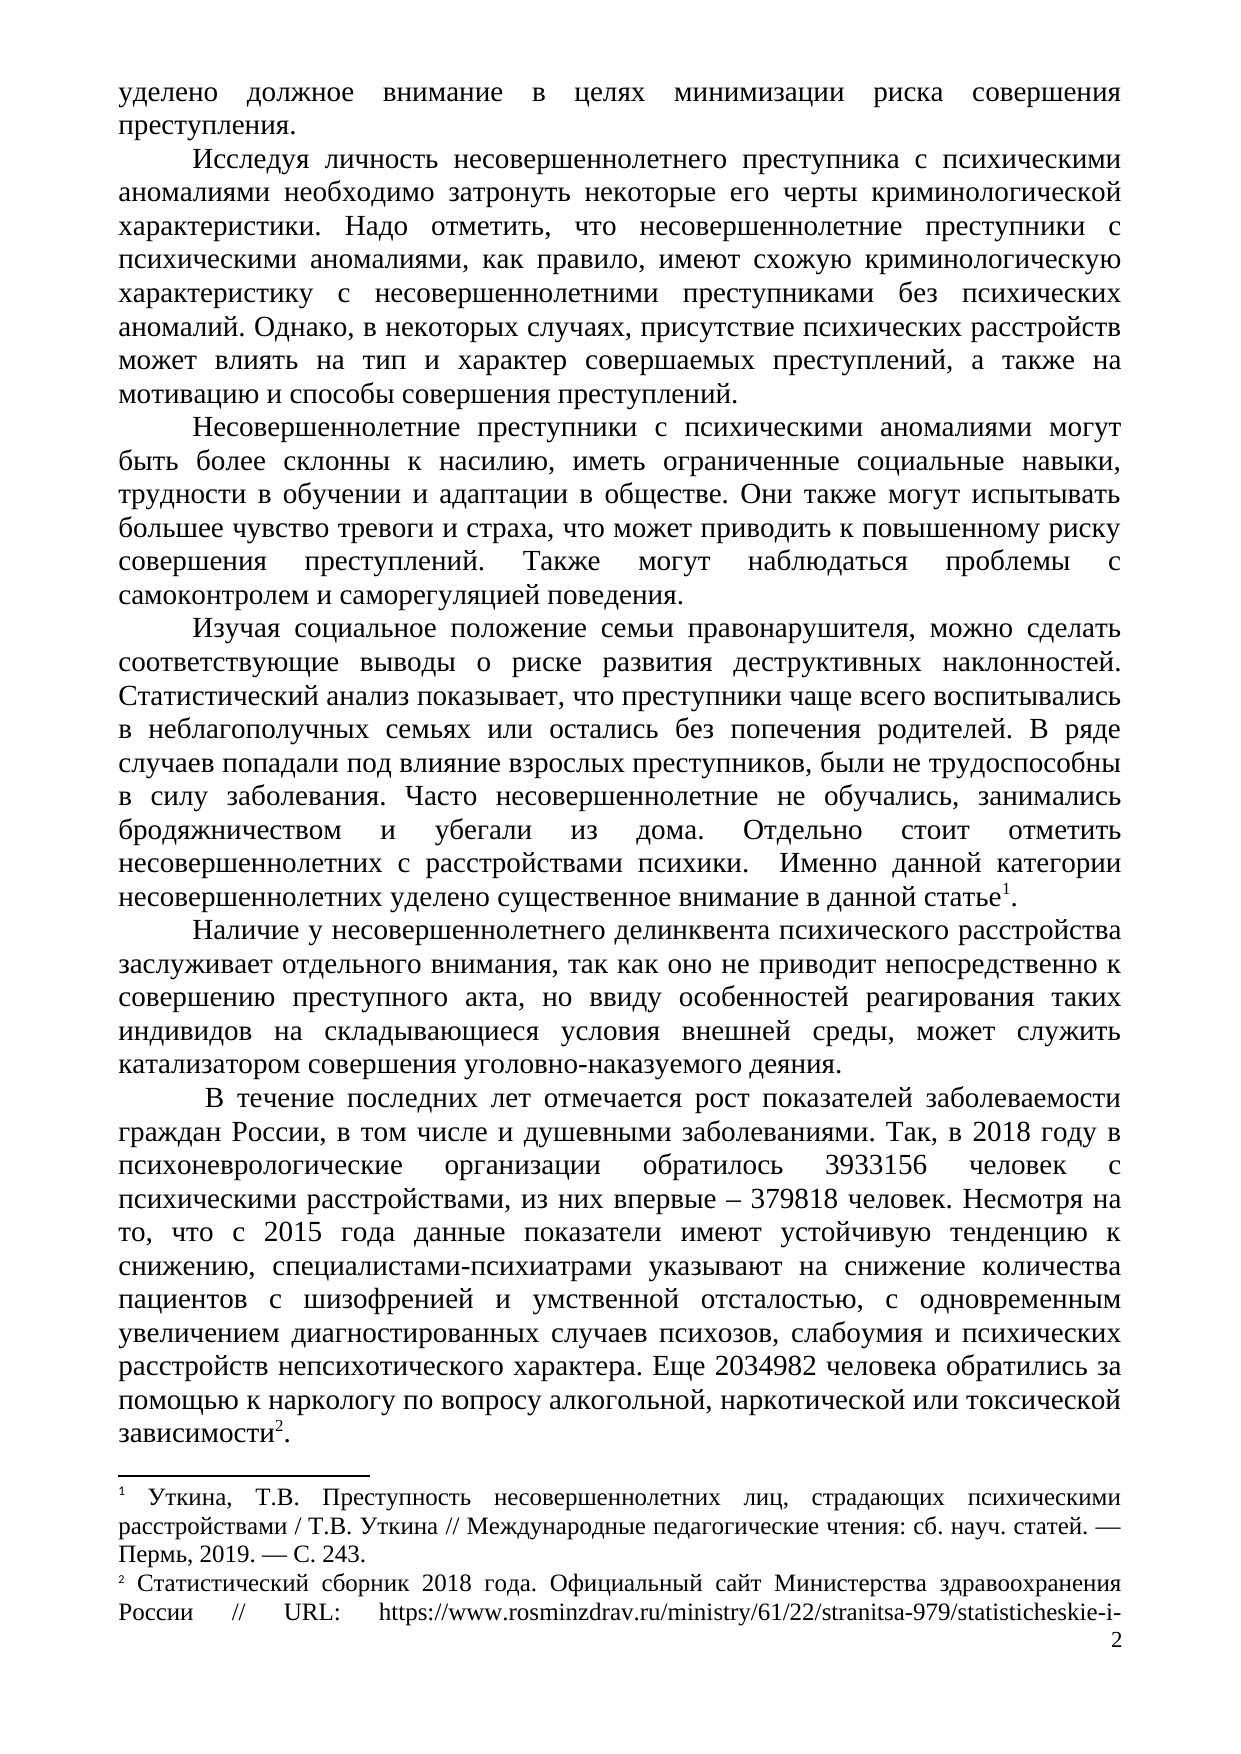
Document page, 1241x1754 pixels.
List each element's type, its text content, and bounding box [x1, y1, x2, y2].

text Наличие у несовершеннолетнего делинквента психического расстройства заслуживает отдельного внимания, так как оно не приводит непосредственно к совершению преступного акта, но ввиду особенностей реагирования таких индивидов на складывающиеся условия внешней среды, может служить катализатором совершения уголовно-наказуемого деяния. [118, 912, 1122, 1080]
text Изучая социальное положение семьи правонарушителя, можно сделать соответствующие выводы о риске развития деструктивных наклонностей. Статистический анализ показывает, что преступники чаще всего воспитывались в неблагополучных семьях или остались без попечения родителей. В ряде случаев попадали под влияние взрослых преступников, были не трудоспособны в силу заболевания. Часто несовершеннолетние не обучались, занимались бродяжничеством и убегали из дома. Отдельно стоит отметить несовершеннолетних с расстройствами психики. Именно данной категории несовершеннолетних уделено существенное внимание в данной статье. [118, 611, 1122, 912]
text Исследуя личность несовершеннолетнего преступника с психическими аномалиями необходимо затронуть некоторые его черты криминологической характеристики. Надо отметить, что несовершеннолетние преступники с психическими аномалиями, как правило, имеют схожую криминологическую характеристику с несовершеннолетними преступниками без психических аномалий. Однако, в некоторых случаях, присутствие психических расстройств может влиять на тип и характер совершаемых преступлений, а также на мотивацию и способы совершения преступлений. [118, 141, 1122, 409]
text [118, 74, 1122, 141]
text Несовершеннолетние преступники с психическими аномалиями могут быть более склонны к насилию, иметь ограниченные социальные навыки, трудности в обучении и адаптации в обществе. Они также могут испытывать большее чувство тревоги и страха, что может приводить к повышенному риску совершения преступлений. Также могут наблюдаться проблемы с самоконтролем и саморегуляцией поведения. [118, 409, 1122, 611]
text В течение последних лет отмечается рост показателей заболеваемости граждан России, в том числе и душевными заболеваниями. Так, в 2018 году в психоневрологические организации обратилось 3933156 человек с психическими расстройствами, из них впервые – 379818 человек. Несмотря на то, что с 2015 года данные показатели имеют устойчивую тенденцию к снижению, специалистами-психиатрами указывают на снижение количества пациентов с шизофренией и умственной отсталостью, с одновременным увеличением диагностированных случаев психозов, слабоумия и психических расстройств непсихотического характера. Еще 2034982 человека обратились за помощью к наркологу по вопросу алкогольной, наркотической или токсической зависимости. [118, 1080, 1122, 1449]
